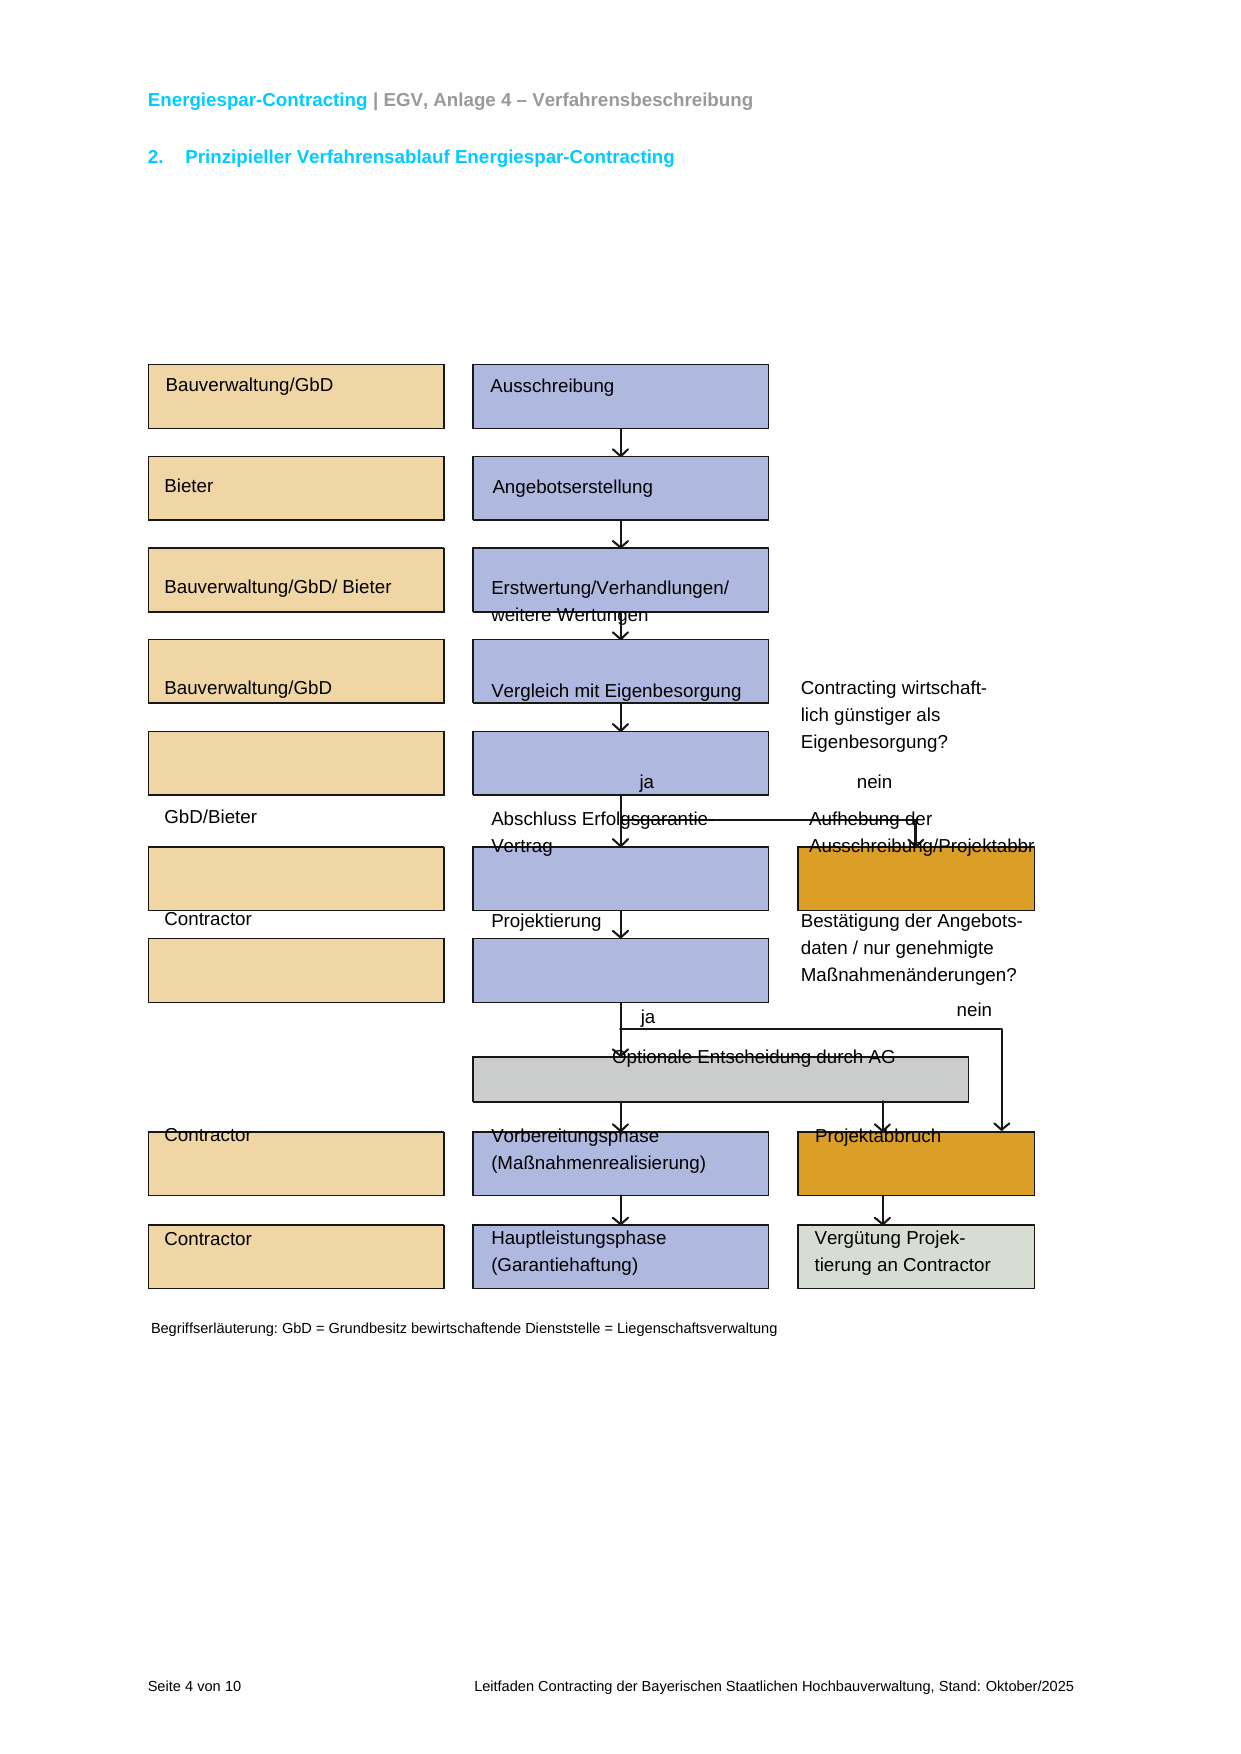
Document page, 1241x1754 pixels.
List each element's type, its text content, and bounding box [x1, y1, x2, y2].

subtitle Prinzipieller Verfahrensablauf Energiespar-Contracting [148, 142, 1092, 169]
